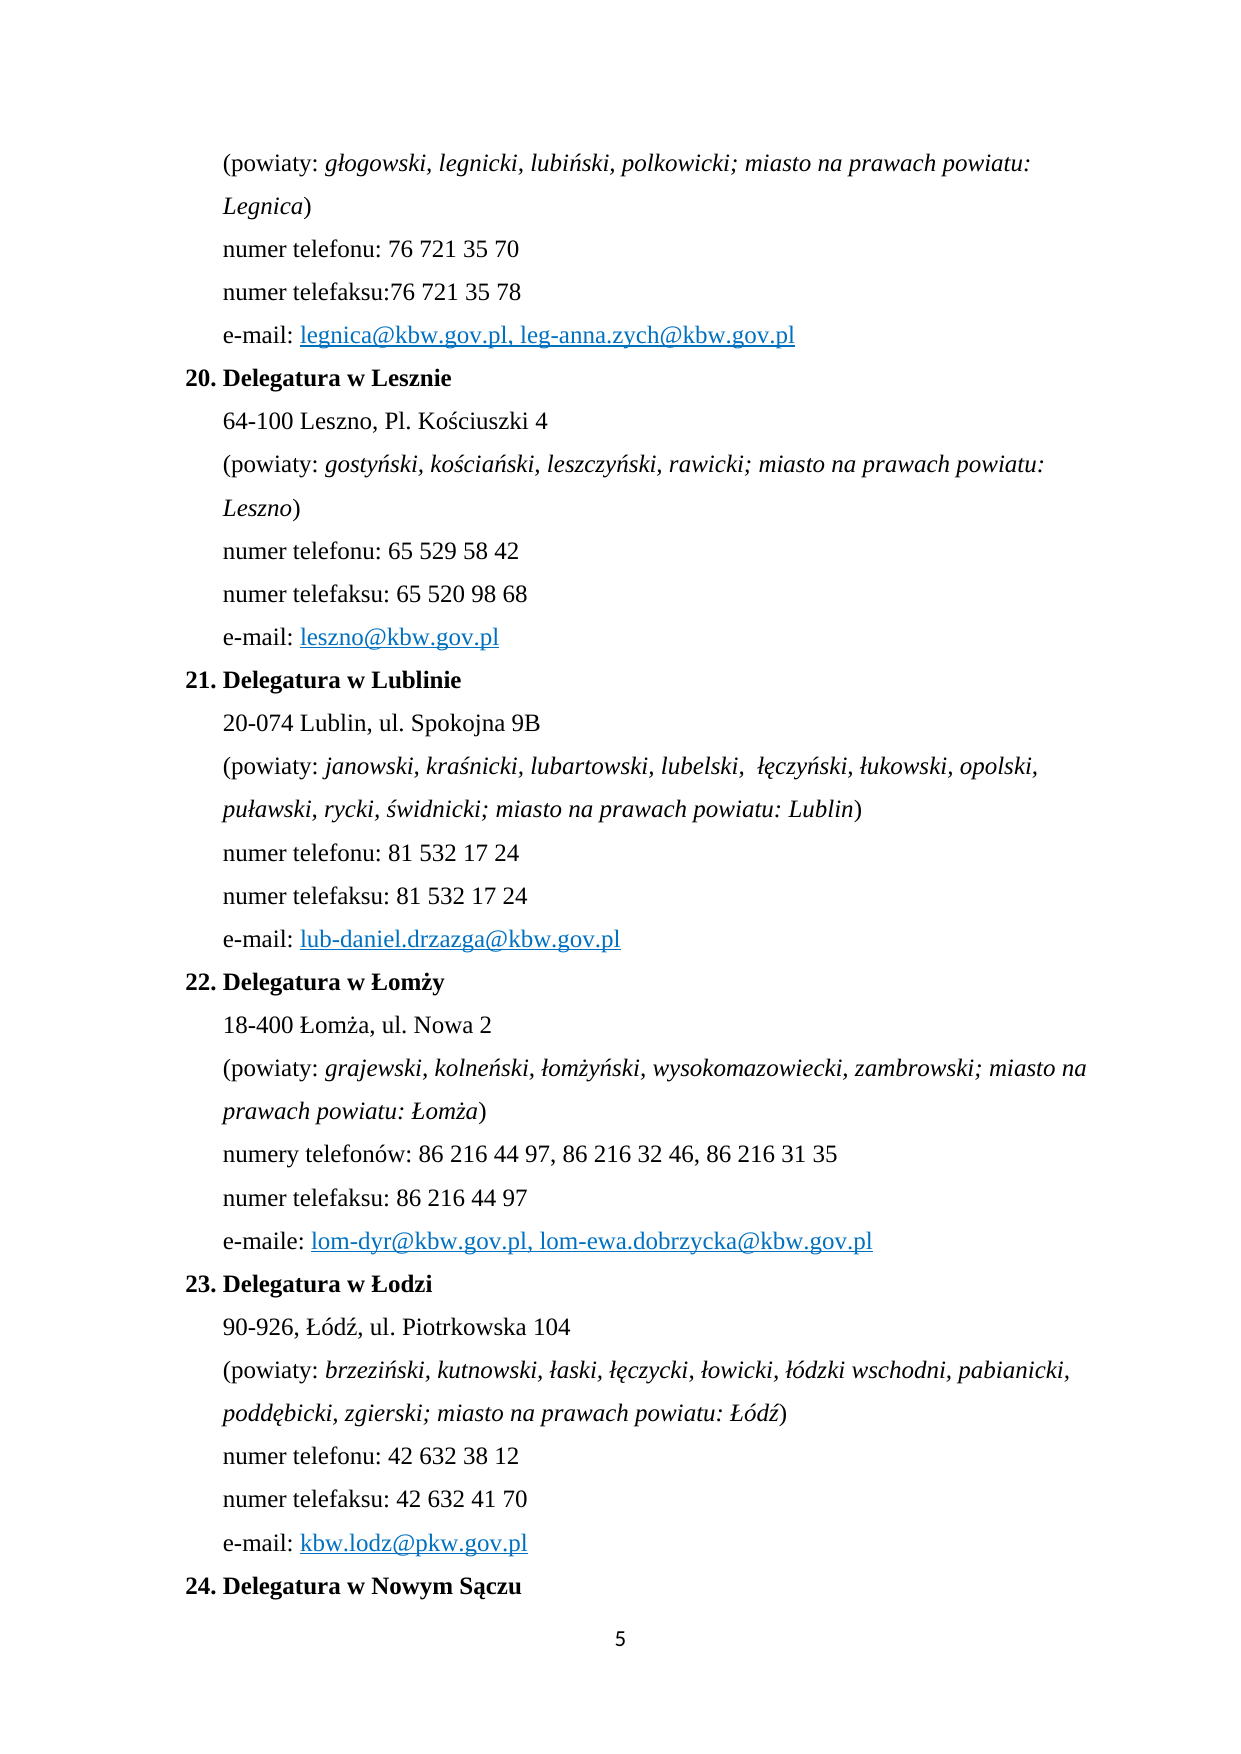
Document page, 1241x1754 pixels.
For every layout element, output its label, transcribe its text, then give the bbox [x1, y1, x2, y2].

list Delegatura w Nowym Sączu [185, 1571, 1093, 1599]
list e-mail: leszno@kbw.gov.pl [223, 622, 1093, 651]
list Delegatura w Lesznie [185, 363, 1093, 392]
list numer telefaksu: 81 532 17 24 [223, 881, 1093, 909]
list numer telefonu: 76 721 35 70 [223, 234, 1093, 263]
list 20-074 Lublin, ul. Spokojna 9B [223, 708, 1093, 737]
list (powiaty: brzeziński, kutnowski, łaski, łęczycki, łowicki, łódzki wschodni, pabianicki, poddębicki, zgierski; miasto na prawach powiatu: Łódź) [223, 1355, 1093, 1427]
list (powiaty: gostyński, kościański, leszczyński, rawicki; miasto na prawach powiatu: Leszno) [223, 449, 1093, 521]
list 90-926, Łódź, ul. Piotrkowska 104 [223, 1312, 1093, 1341]
list (powiaty: janowski, kraśnicki, lubartowski, lubelski, łęczyński, łukowski, opolski, puławski, rycki, świdnicki; miasto na prawach powiatu: Lublin) [223, 751, 1093, 823]
list Delegatura w Łodzi [185, 1269, 1093, 1298]
list (powiaty: grajewski, kolneński, łomżyński, wysokomazowiecki, zambrowski; miasto na prawach powiatu: Łomża) [223, 1053, 1093, 1125]
list numer telefonu: 65 529 58 42 [223, 536, 1093, 564]
list numer telefonu: 42 632 38 12 [223, 1441, 1093, 1470]
list numer telefaksu:76 721 35 78 [223, 277, 1093, 306]
list numer telefaksu: 42 632 41 70 [223, 1484, 1093, 1513]
list Delegatura w Lublinie [185, 665, 1093, 694]
list numer telefaksu: 65 520 98 68 [223, 579, 1093, 608]
list 18-400 Łomża, ul. Nowa 2 [223, 1010, 1093, 1039]
list numery telefonów: 86 216 44 97, 86 216 32 46, 86 216 31 35 [223, 1139, 1093, 1168]
list e-maile: lom-dyr@kbw.gov.pl, lom-ewa.dobrzycka@kbw.gov.pl [223, 1226, 1093, 1254]
list (powiaty: głogowski, legnicki, lubiński, polkowicki; miasto na prawach powiatu: Legnica) [223, 148, 1093, 219]
list e-mail: lub-daniel.drzazga@kbw.gov.pl [223, 924, 1093, 953]
list numer telefaksu: 86 216 44 97 [223, 1183, 1093, 1211]
list e-mail: legnica@kbw.gov.pl, leg-anna.zych@kbw.gov.pl [223, 320, 1093, 349]
list 64-100 Leszno, Pl. Kościuszki 4 [223, 406, 1093, 435]
list numer telefonu: 81 532 17 24 [223, 838, 1093, 866]
list e-mail: kbw.lodz@pkw.gov.pl [223, 1528, 1093, 1556]
list Delegatura w Łomży [185, 967, 1093, 996]
